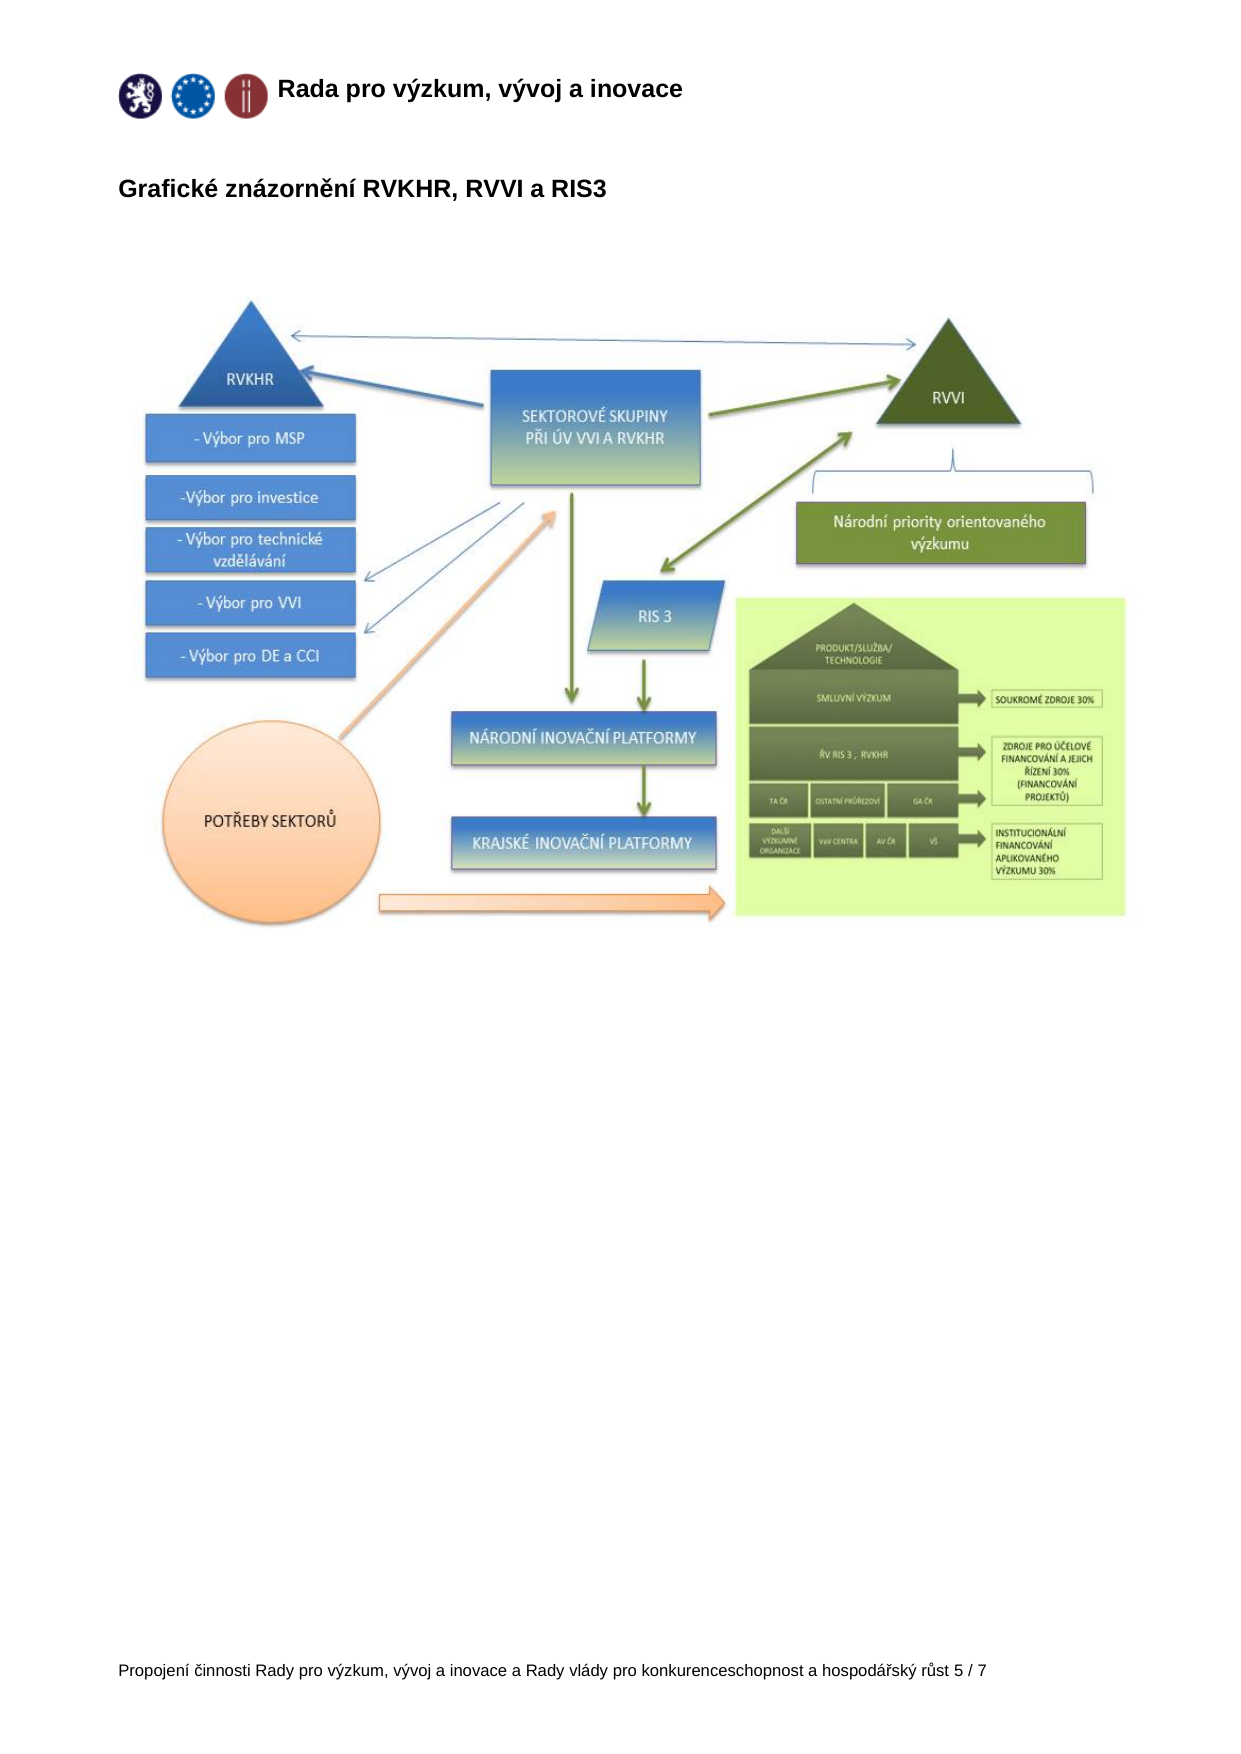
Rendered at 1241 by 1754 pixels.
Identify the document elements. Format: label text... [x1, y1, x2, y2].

text Grafické znázornění RVKHR, RVVI a RIS3 [118, 174, 1137, 203]
picture [118, 73, 269, 120]
picture [118, 260, 1137, 1093]
